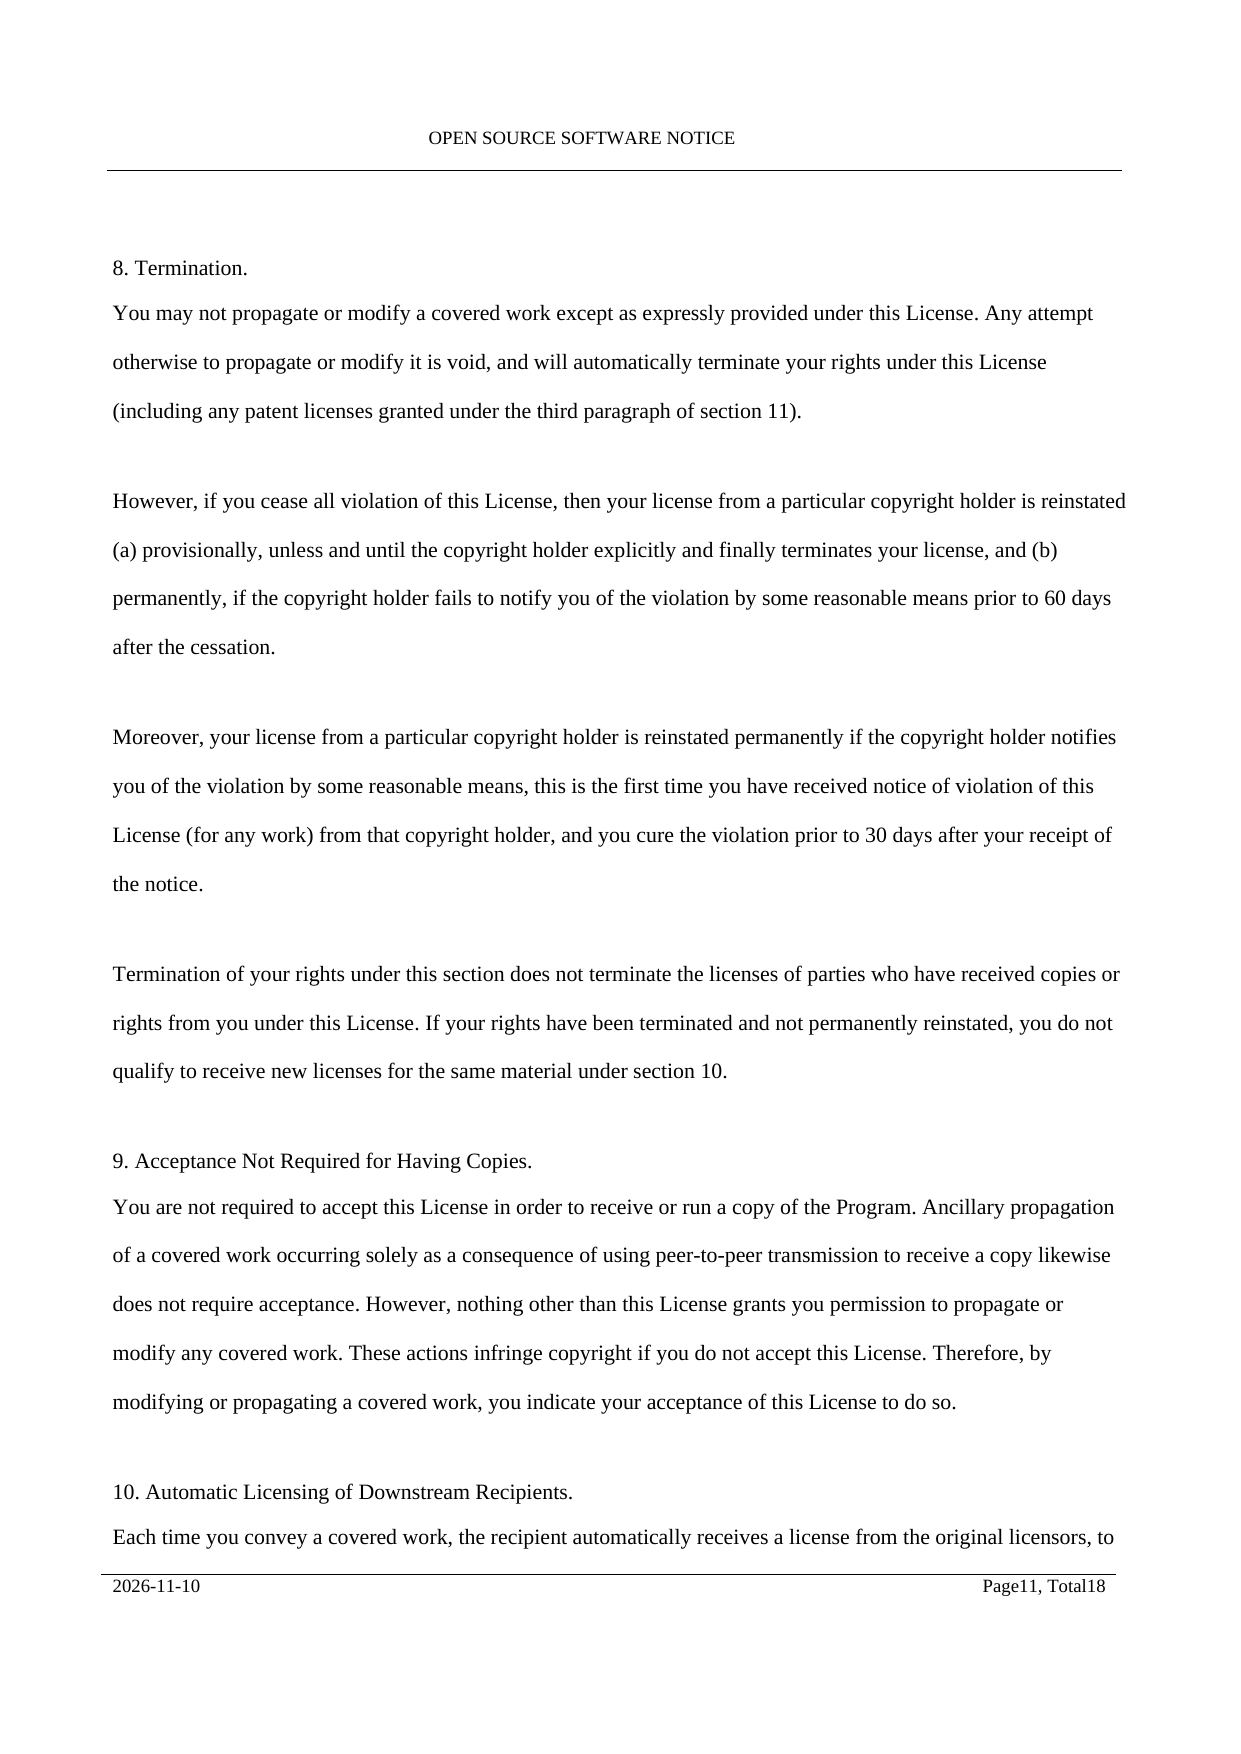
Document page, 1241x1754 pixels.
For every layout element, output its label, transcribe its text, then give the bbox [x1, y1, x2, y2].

text You are not required to accept this License in order to receive or run a copy of the Program. Ancillary propagation of a covered work occurring solely as a consequence of using peer-to-peer transmission to receive a copy likewise does not require acceptance. However, nothing other than this License grants you permission to propagate or modify any covered work. These actions infringe copyright if you do not accept this License. Therefore, by modifying or propagating a covered work, you indicate your acceptance of this License to do so. [112, 1190, 1128, 1417]
text However, if you cease all violation of this License, then your license from a particular copyright holder is reinstated (a) provisionally, unless and until the copyright holder explicitly and finally terminates your license, and (b) permanently, if the copyright holder fails to notify you of the violation by some reasonable means prior to 60 days after the cessation. [112, 484, 1128, 663]
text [112, 1520, 1128, 1553]
text 8. Termination. [112, 251, 1128, 284]
text You may not propagate or modify a covered work except as expressly provided under this License. Any attempt otherwise to propagate or modify it is void, and will automatically terminate your rights under this License (including any patent licenses granted under the third paragraph of section 11). [112, 297, 1128, 427]
text Moreover, your license from a particular copyright holder is reinstated permanently if the copyright holder notifies you of the violation by some reasonable means, this is the first time you have received notice of violation of this License (for any work) from that copyright holder, and you cure the violation prior to 30 days after your receipt of the notice. [112, 721, 1128, 899]
text Termination of your rights under this section does not terminate the licenses of parties who have received copies or rights from you under this License. If your rights have been terminated and not permanently reinstated, you do not qualify to receive new licenses for the same material under section 10. [112, 957, 1128, 1087]
text 10. Automatic Licensing of Downstream Recipients. [112, 1475, 1128, 1508]
text 9. Acceptance Not Required for Having Copies. [112, 1145, 1128, 1177]
